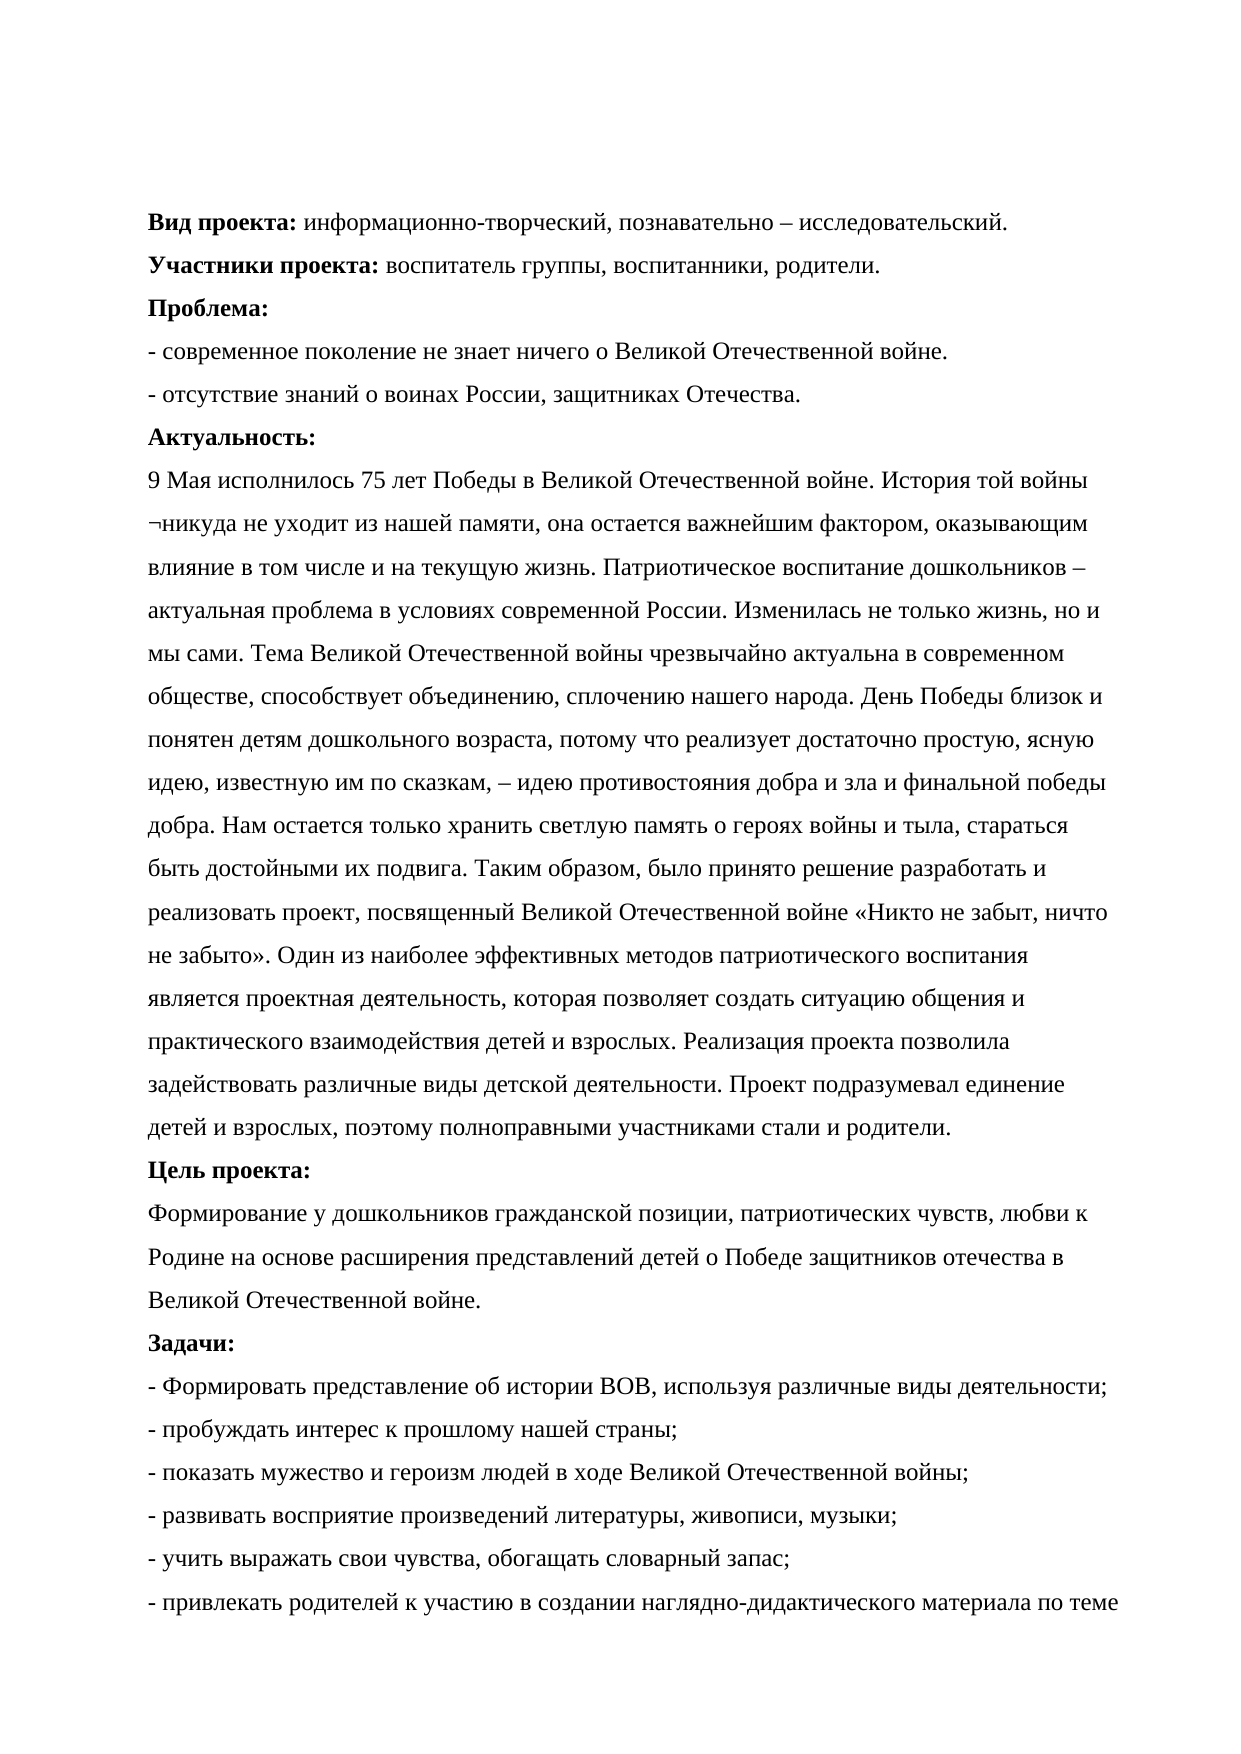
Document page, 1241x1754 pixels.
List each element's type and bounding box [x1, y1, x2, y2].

text [148, 207, 1122, 1615]
